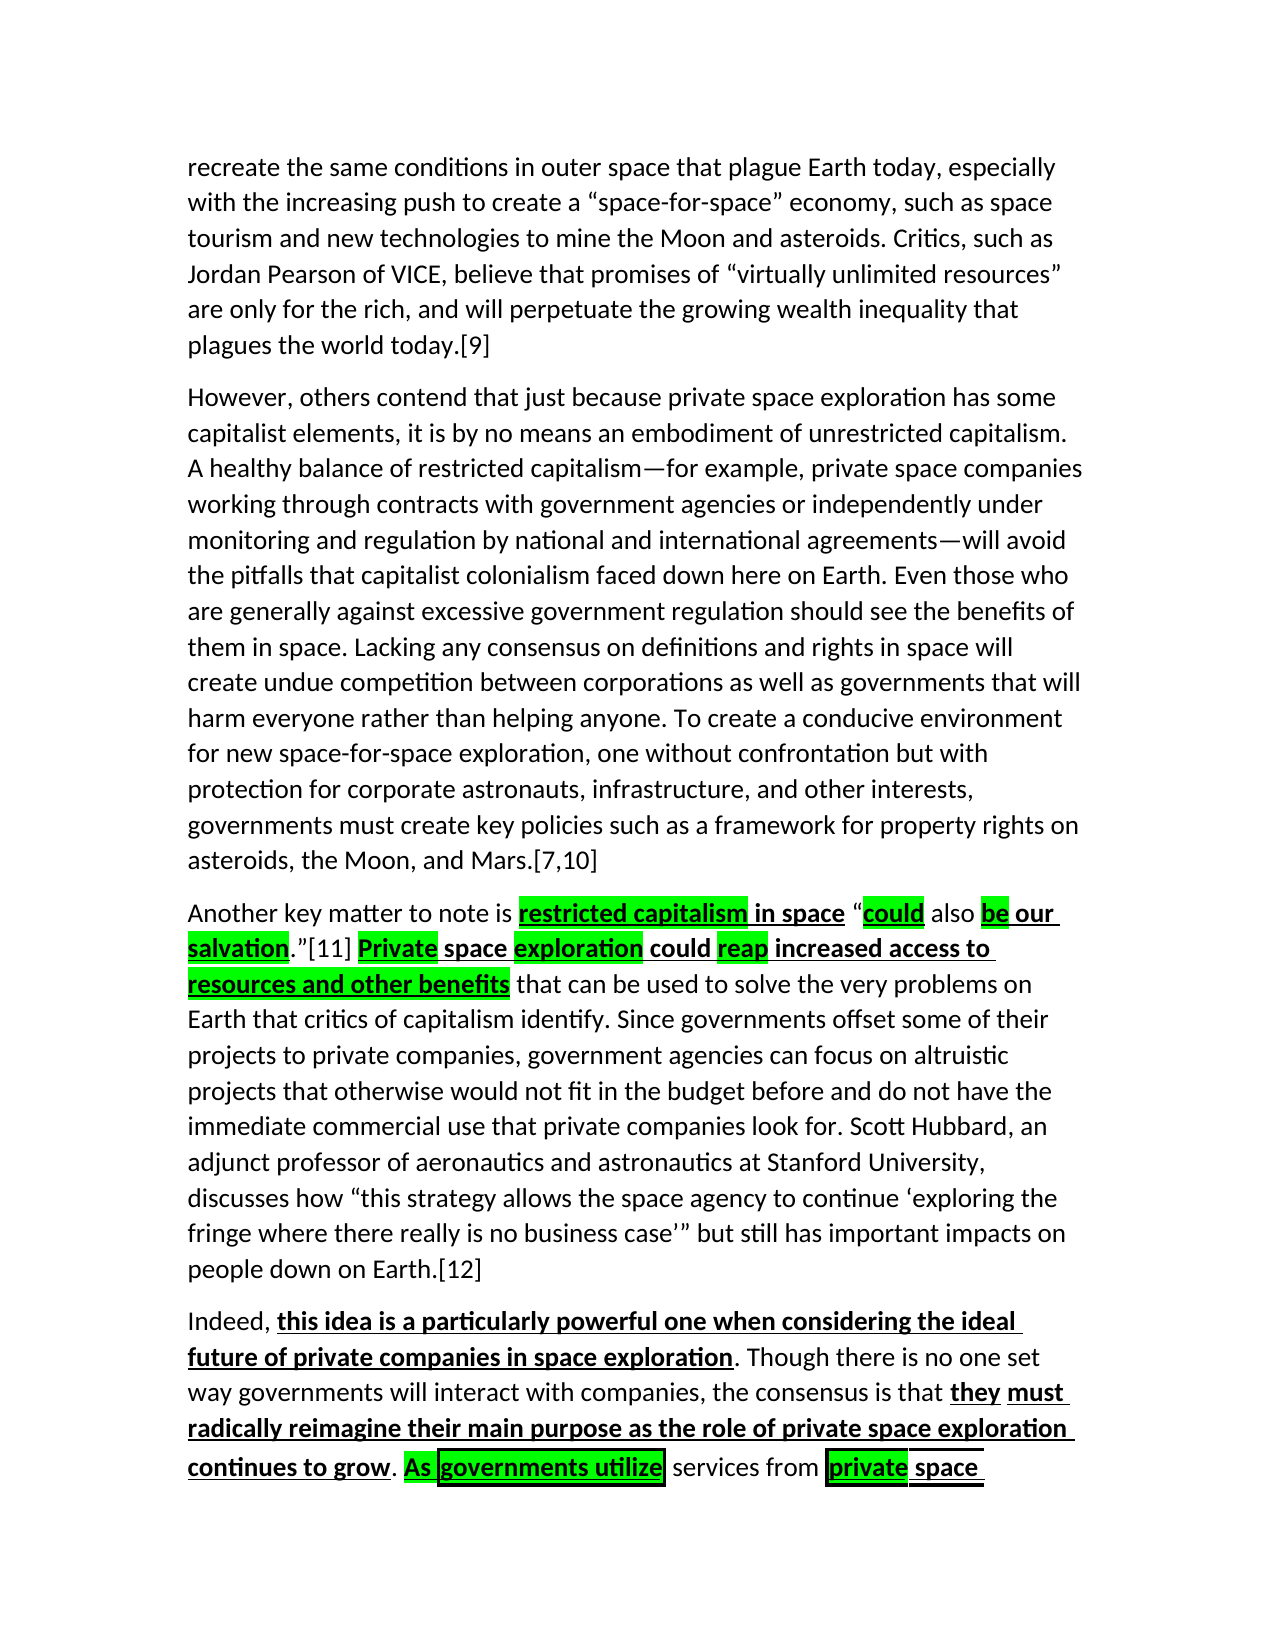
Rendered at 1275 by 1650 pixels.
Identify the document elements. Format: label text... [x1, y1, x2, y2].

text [187, 1304, 1087, 1487]
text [187, 150, 1087, 361]
text Another key matter to note is restricted capitalism in space “could also be our salvation.”[11] Private space exploration could reap increased access to resources and other benefits that can be used to solve the very problems on Earth that critics of capitalism identify. Since governments offset some of their projects to private companies, government agencies can focus on altruistic projects that otherwise would not fit in the budget before and do not have the immediate commercial use that private companies look for. Scott Hubbard, an adjunct professor of aeronautics and astronautics at Stanford University, discusses how “this strategy allows the space agency to continue ‘exploring the fringe where there really is no business case’” but still has important impacts on people down on Earth.[12] [187, 896, 1087, 1285]
text However, others contend that just because private space exploration has some capitalist elements, it is by no means an embodiment of unrestricted capitalism. A healthy balance of restricted capitalism—for example, private space companies working through contracts with government agencies or independently under monitoring and regulation by national and international agreements—will avoid the pitfalls that capitalist colonialism faced down here on Earth. Even those who are generally against excessive government regulation should see the benefits of them in space. Lacking any consensus on definitions and rights in space will create undue competition between corporations as well as governments that will harm everyone rather than helping anyone. To create a conducive environment for new space-for-space exploration, one without confrontation but with protection for corporate astronauts, infrastructure, and other interests, governments must create key policies such as a framework for property rights on asteroids, the Moon, and Mars.[7,10] [187, 380, 1087, 877]
